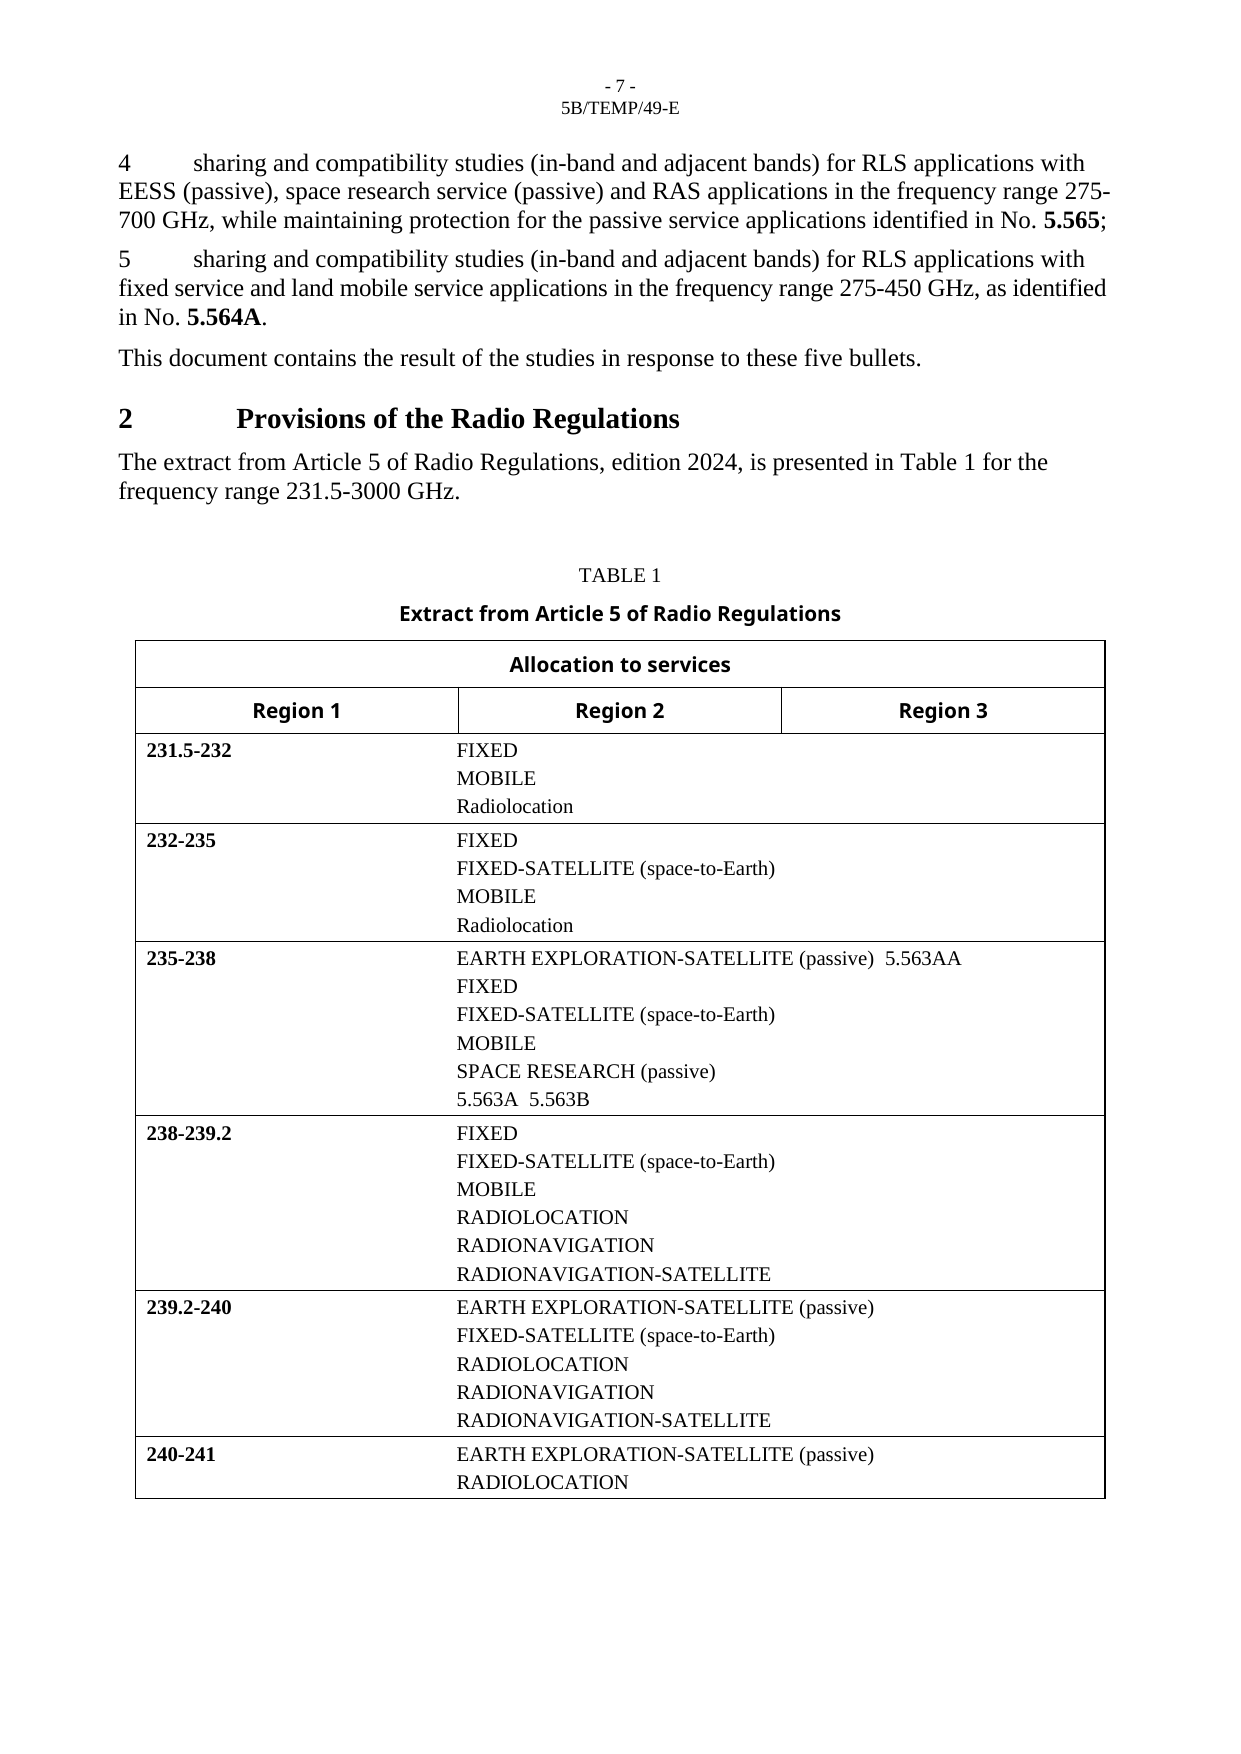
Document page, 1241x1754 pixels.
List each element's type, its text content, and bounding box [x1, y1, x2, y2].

text Table 1 [118, 563, 1122, 587]
table_header Allocation to services [136, 641, 1104, 687]
subtitle 2 Provisions of the Radio Regulations [118, 401, 1122, 434]
text The extract from Article 5 of Radio Regulations, edition 2024, is presented in Table 1 for the frequency range 231.5-3000 GHz. [118, 447, 1122, 504]
table_cell 235-238 EARTH EXPLORATION-SATELLITE (passive) 5.563AA FIXED FIXED-SATELLITE (space-to-Earth) MOBILE SPACE RESEARCH (passive) 5.563A 5.563B [136, 942, 1104, 1115]
text This document contains the result of the studies in response to these five bullets. [118, 343, 1122, 372]
table_cell Region 2 [459, 688, 781, 733]
table_cell 231.5-232 FIXED MOBILE Radiolocation [136, 734, 1104, 823]
table_cell 232-235 FIXED FIXED-SATELLITE (space-to-Earth) MOBILE Radiolocation [136, 824, 1104, 941]
table_cell 239.2-240 EARTH EXPLORATION-SATELLITE (passive) FIXED-SATELLITE (space-to-Earth) RADIOLOCATION RADIONAVIGATION RADIONAVIGATION-SATELLITE [136, 1291, 1104, 1436]
table_cell Region 1 [136, 688, 458, 733]
table_cell 240-241 EARTH EXPLORATION-SATELLITE (passive) RADIOLOCATION [136, 1437, 1104, 1498]
table_cell 238-239.2 FIXED FIXED-SATELLITE (space-to-Earth) MOBILE RADIOLOCATION RADIONAVIGATION RADIONAVIGATION-SATELLITE [136, 1116, 1104, 1290]
text 4 sharing and compatibility studies (in-band and adjacent bands) for RLS applications with EESS (passive), space research service (passive) and RAS applications in the frequency range 275-700 GHz, while maintaining protection for the passive service applications identified in No. 5.565; [118, 148, 1122, 234]
text 5 sharing and compatibility studies (in-band and adjacent bands) for RLS applications with fixed service and land mobile service applications in the frequency range 275-450 GHz, as identified in No. 5.564A. [118, 244, 1122, 331]
title Extract from Article 5 of Radio Regulations [118, 599, 1122, 628]
table_cell Region 3 [782, 688, 1104, 733]
